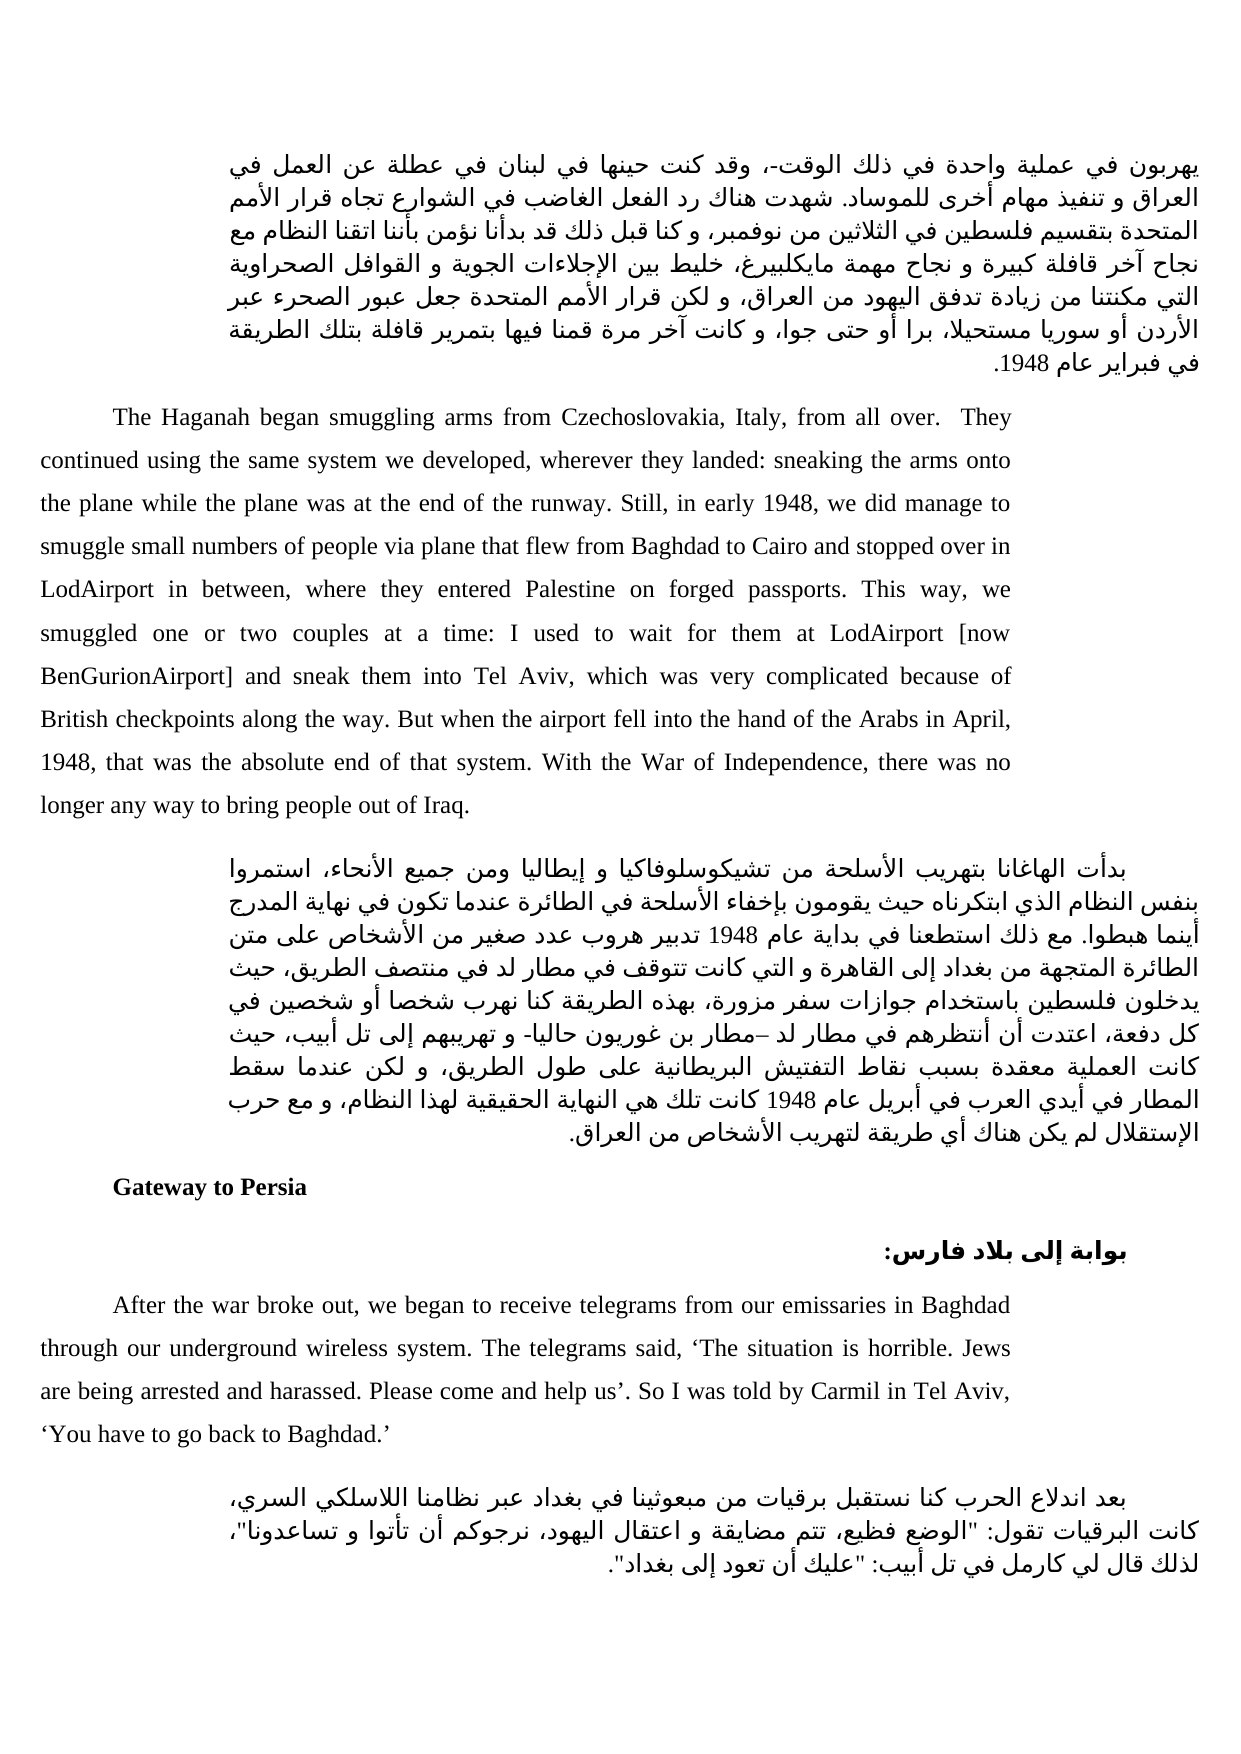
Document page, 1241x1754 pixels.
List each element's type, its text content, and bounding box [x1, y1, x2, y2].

text بدأت الهاغانا بتهريب الأسلحة من تشيكوسلوفاكيا و إيطاليا ومن جميع الأنحاء، استمروا بنفس النظام الذي ابتكرناه حيث يقومون بإخفاء الأسلحة في الطائرة عندما تكون في نهاية المدرج أينما هبطوا. مع ذلك استطعنا في بداية عام 1948 تدبير هروب عدد صغير من الأشخاص على متن الطائرة المتجهة من بغداد إلى القاهرة و التي كانت تتوقف في مطار لد في منتصف الطريق، حيث يدخلون فلسطين باستخدام جوازات سفر مزورة، بهذه الطريقة كنا نهرب شخصا أو شخصين في كل دفعة، اعتدت أن أنتظرهم في مطار لد –مطار بن غوريون حاليا- و تهريبهم إلى تل أبيب، حيث كانت العملية معقدة بسبب نقاط التفتيش البريطانية على طول الطريق، و لكن عندما سقط المطار في أيدي العرب في أبريل عام 1948 كانت تلك هي النهاية الحقيقية لهذا النظام، و مع حرب الإستقلال لم يكن هناك أي طريقة لتهريب الأشخاص من العراق. [228, 854, 1200, 1147]
text Gateway to Persia [40, 1172, 1012, 1201]
text بوابة إلى بلاد فارس: [228, 1236, 1200, 1265]
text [228, 150, 1200, 377]
text بعد اندلاع الحرب كنا نستقبل برقيات من مبعوثينا في بغداد عبر نظامنا اللاسلكي السري، كانت البرقيات تقول: "الوضع فظيع، تتم مضايقة و اعتقال اليهود، نرجوكم أن تأتوا و تساعدونا"، لذلك قال لي كارمل في تل أبيب: "عليك أن تعود إلى بغداد". [228, 1483, 1200, 1578]
text The Haganah began smuggling arms from Czechoslovakia, Italy, from all over. They continued using the same system we developed, wherever they landed: sneaking the arms onto the plane while the plane was at the end of the runway. Still, in early 1948, we did manage to smuggle small numbers of people via plane that flew from Baghdad to Cairo and stopped over in LodAirport in between, where they entered Palestine on forged passports. This way, we smuggled one or two couples at a time: I used to wait for them at LodAirport [now BenGurionAirport] and sneak them into Tel Aviv, which was very complicated because of British checkpoints along the way. But when the airport fell into the hand of the Arabs in April, 1948, that was the absolute end of that system. With the War of Independence, there was no longer any way to bring people out of Iraq. [40, 402, 1012, 819]
text After the war broke out, we began to receive telegrams from our emissaries in Baghdad through our underground wireless system. The telegrams said, ‘The situation is horrible. Jews are being arrested and harassed. Please come and help us’. So I was told by Carmil in Tel Aviv, ‘You have to go back to Baghdad.’ [40, 1290, 1012, 1448]
